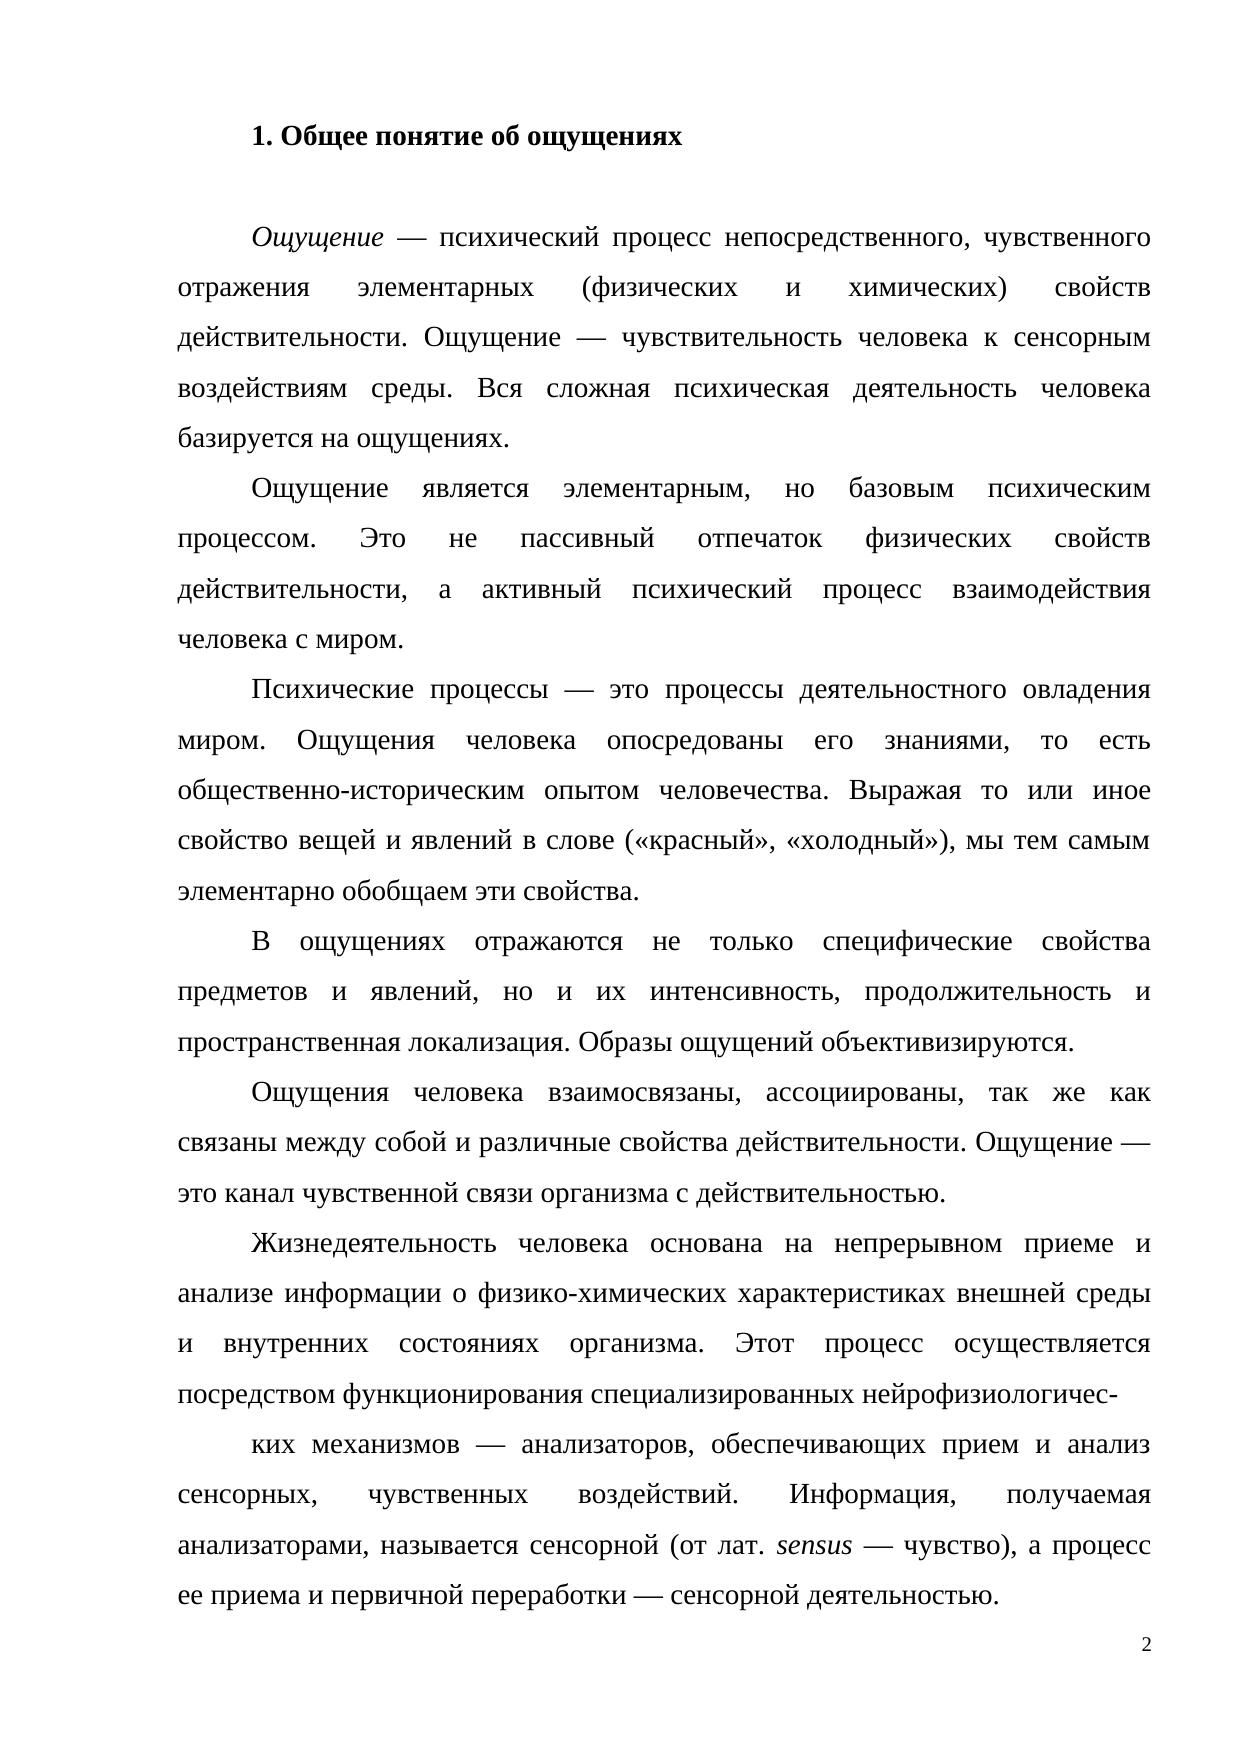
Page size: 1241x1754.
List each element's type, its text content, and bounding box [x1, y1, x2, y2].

text В ощущениях отражаются не только специфические свойства предметов и явлений, но и их интенсивность, продолжительность и пространственная локализация. Образы ощущений объективизируются. [177, 923, 1152, 1057]
text Ощущение — психический процесс непосредственного, чувственного отражения элементарных (физических и химических) свойств действительности. Ощущение — чувствительность человека к сенсорным воздействиям среды. Вся сложная психическая деятельность человека базируется на ощущениях. [177, 219, 1152, 453]
text ких механизмов — анализаторов, обеспечивающих прием и анализ сенсорных, чувственных воздействий. Информация, получаемая анализаторами, называется сенсорной (от лат. sensus — чувство), а процесс ее приема и первичной переработки — сенсорной деятельностью. [177, 1426, 1152, 1611]
text 1. Общее понятие об ощущениях [177, 118, 1152, 152]
text Психические процессы — это процессы деятельностного овладения миром. Ощущения человека опосредованы его знаниями, то есть общественно-историческим опытом человечества. Выражая то или иное свойство вещей и явлений в слове («красный», «холодный»), мы тем самым элементарно обобщаем эти свойства. [177, 672, 1152, 906]
text Жизнедеятельность человека основана на непрерывном приеме и анализе информации о физико-химических характеристиках внешней среды и внутренних состояниях организма. Этот процесс осуществляется посредством функционирования специализированных нейрофизиологичес- [177, 1225, 1152, 1409]
text Ощущения человека взаимосвязаны, ассоциированы, так же как связаны между собой и различные свойства действительности. Ощущение — это канал чувственной связи организма с действительностью. [177, 1074, 1152, 1208]
text Ощущение является элементарным, но базовым психическим процессом. Это не пассивный отпечаток физических свойств действительности, а активный психический процесс взаимодействия человека с миром. [177, 470, 1152, 655]
